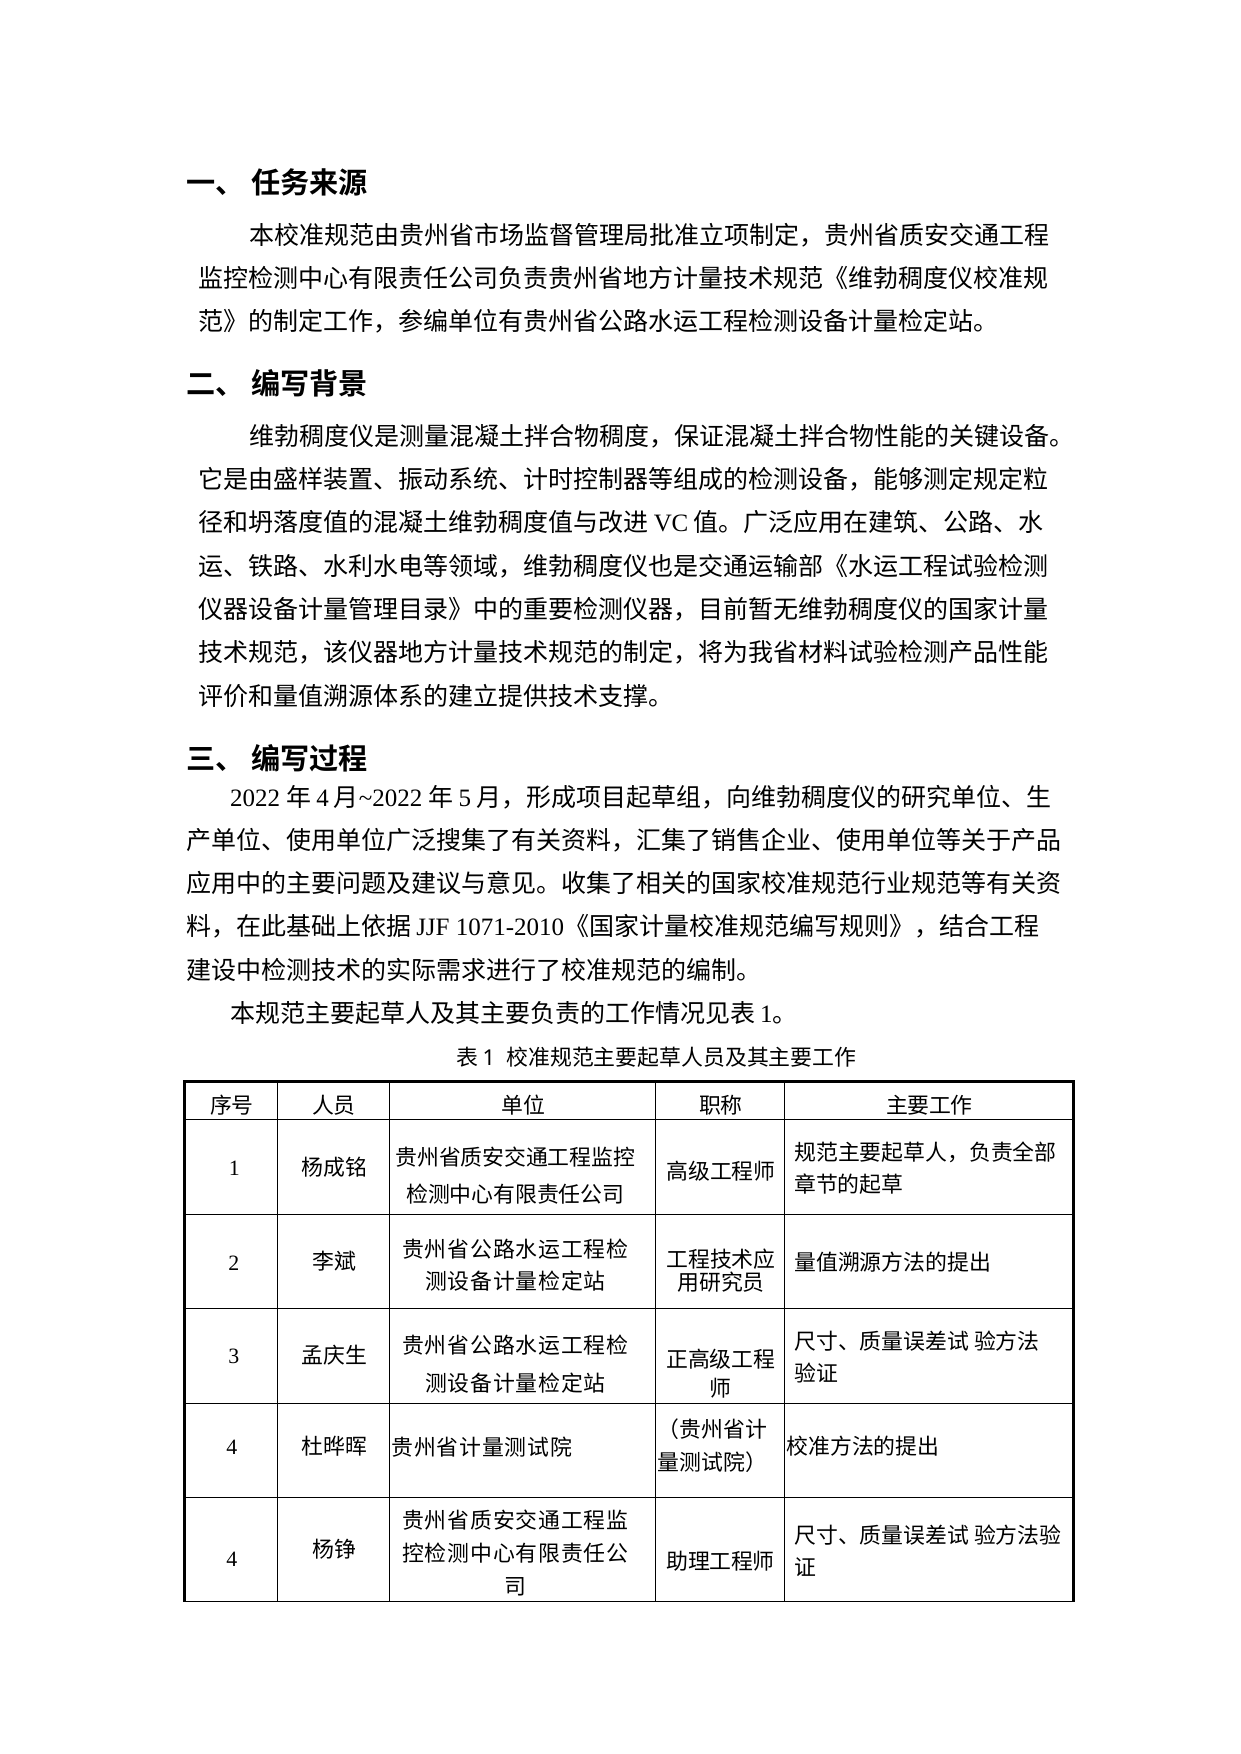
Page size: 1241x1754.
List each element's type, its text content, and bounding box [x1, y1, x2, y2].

table_cell 工程技术应用研究员 [656, 1215, 784, 1308]
table_header 人员 [278, 1083, 389, 1119]
table_cell 正高级工程师 [656, 1309, 784, 1403]
table_cell 贵州省质安交通工程监控检测中心有限责任公司 [390, 1498, 655, 1601]
table_cell 量值溯源方法的提出 [785, 1215, 1072, 1308]
table_cell 1 [186, 1120, 277, 1214]
text 本校准规范由贵州省市场监督管理局批准立项制定，贵州省质安交通工程监控检测中心有限责任公司负责贵州省地方计量技术规范《维勃稠度仪校准规范》的制定工作，参编单位有贵州省公路水运工程检测设备计量检定站。 [199, 221, 1050, 336]
table_cell 杨铮 [278, 1498, 389, 1601]
table_cell 贵州省公路水运工程检测设备计量检定站 [390, 1309, 655, 1403]
table_cell 规范主要起草人，负责全部 章节的起草 [785, 1120, 1072, 1214]
table_cell 李斌 [278, 1215, 389, 1308]
table_cell 杜晔晖 [278, 1404, 389, 1497]
text 本规范主要起草人及其主要负责的工作情况见表1。 [186, 999, 1062, 1028]
table_cell 杨成铭 [278, 1120, 389, 1214]
table_cell 2 [186, 1215, 277, 1308]
table_cell 高级工程师 [656, 1120, 784, 1214]
table_header 序号 [186, 1083, 277, 1119]
table_cell 贵州省质安交通工程监控检测中心有限责任公司 [390, 1120, 655, 1214]
table_cell 贵州省公路水运工程检测设备计量检定站 [390, 1215, 655, 1308]
table_header 职称 [656, 1083, 784, 1119]
text 2022 年4月~2022 年5月，形成项目起草组，向维勃稠度仪的研究单位、生产单位、使用单位广泛搜集了有关资料，汇集了销售企业、使用单位等关于产品应用中的主要问题及建议与意见。收集了相关的国家校准规范行业规范等有关资料，在此基础上依据JJF 1071-2010《国家计量校准规范编写规则》，结合工程建设中检测技术的实际需求进行了校准规范的编制。 [186, 783, 1062, 984]
table_cell 4 [186, 1498, 277, 1601]
text 表1 校准规范主要起草人员及其主要工作 [456, 1042, 1062, 1071]
subtitle 一、 任务来源 [186, 159, 1062, 202]
table_cell 3 [186, 1309, 277, 1403]
table_header 单位 [390, 1083, 655, 1119]
table_cell 贵州省计量测试院 [390, 1404, 655, 1497]
subtitle 三、 编写过程 [186, 735, 1062, 778]
text 维勃稠度仪是测量混凝土拌合物稠度，保证混凝土拌合物性能的关键设备。它是由盛样装置、振动系统、计时控制器等组成的检测设备，能够测定规定粒径和坍落度值的混凝土维勃稠度值与改进VC值。广泛应用在建筑、公路、水运、铁路、水利水电等领域，维勃稠度仪也是交通运输部《水运工程试验检测仪器设备计量管理目录》中的重要检测仪器，目前暂无维勃稠度仪的国家计量技术规范，该仪器地方计量技术规范的制定，将为我省材料试验检测产品性能评价和量值溯源体系的建立提供技术支撑。 [198, 422, 1058, 710]
table_cell 助理工程师 [656, 1498, 784, 1601]
table_cell 尺寸、质量误差试 验方法验证 [785, 1498, 1072, 1601]
table_cell （贵州省计量测试院） [656, 1404, 784, 1497]
table_header 主要工作 [785, 1083, 1072, 1119]
table_cell 校准方法的提出 [785, 1404, 1072, 1497]
table_cell 尺寸、质量误差试 验方法验证 [785, 1309, 1072, 1403]
subtitle 二、 编写背景 [186, 361, 1062, 403]
table_cell 4 [186, 1404, 277, 1497]
table_cell 孟庆生 [278, 1309, 389, 1403]
